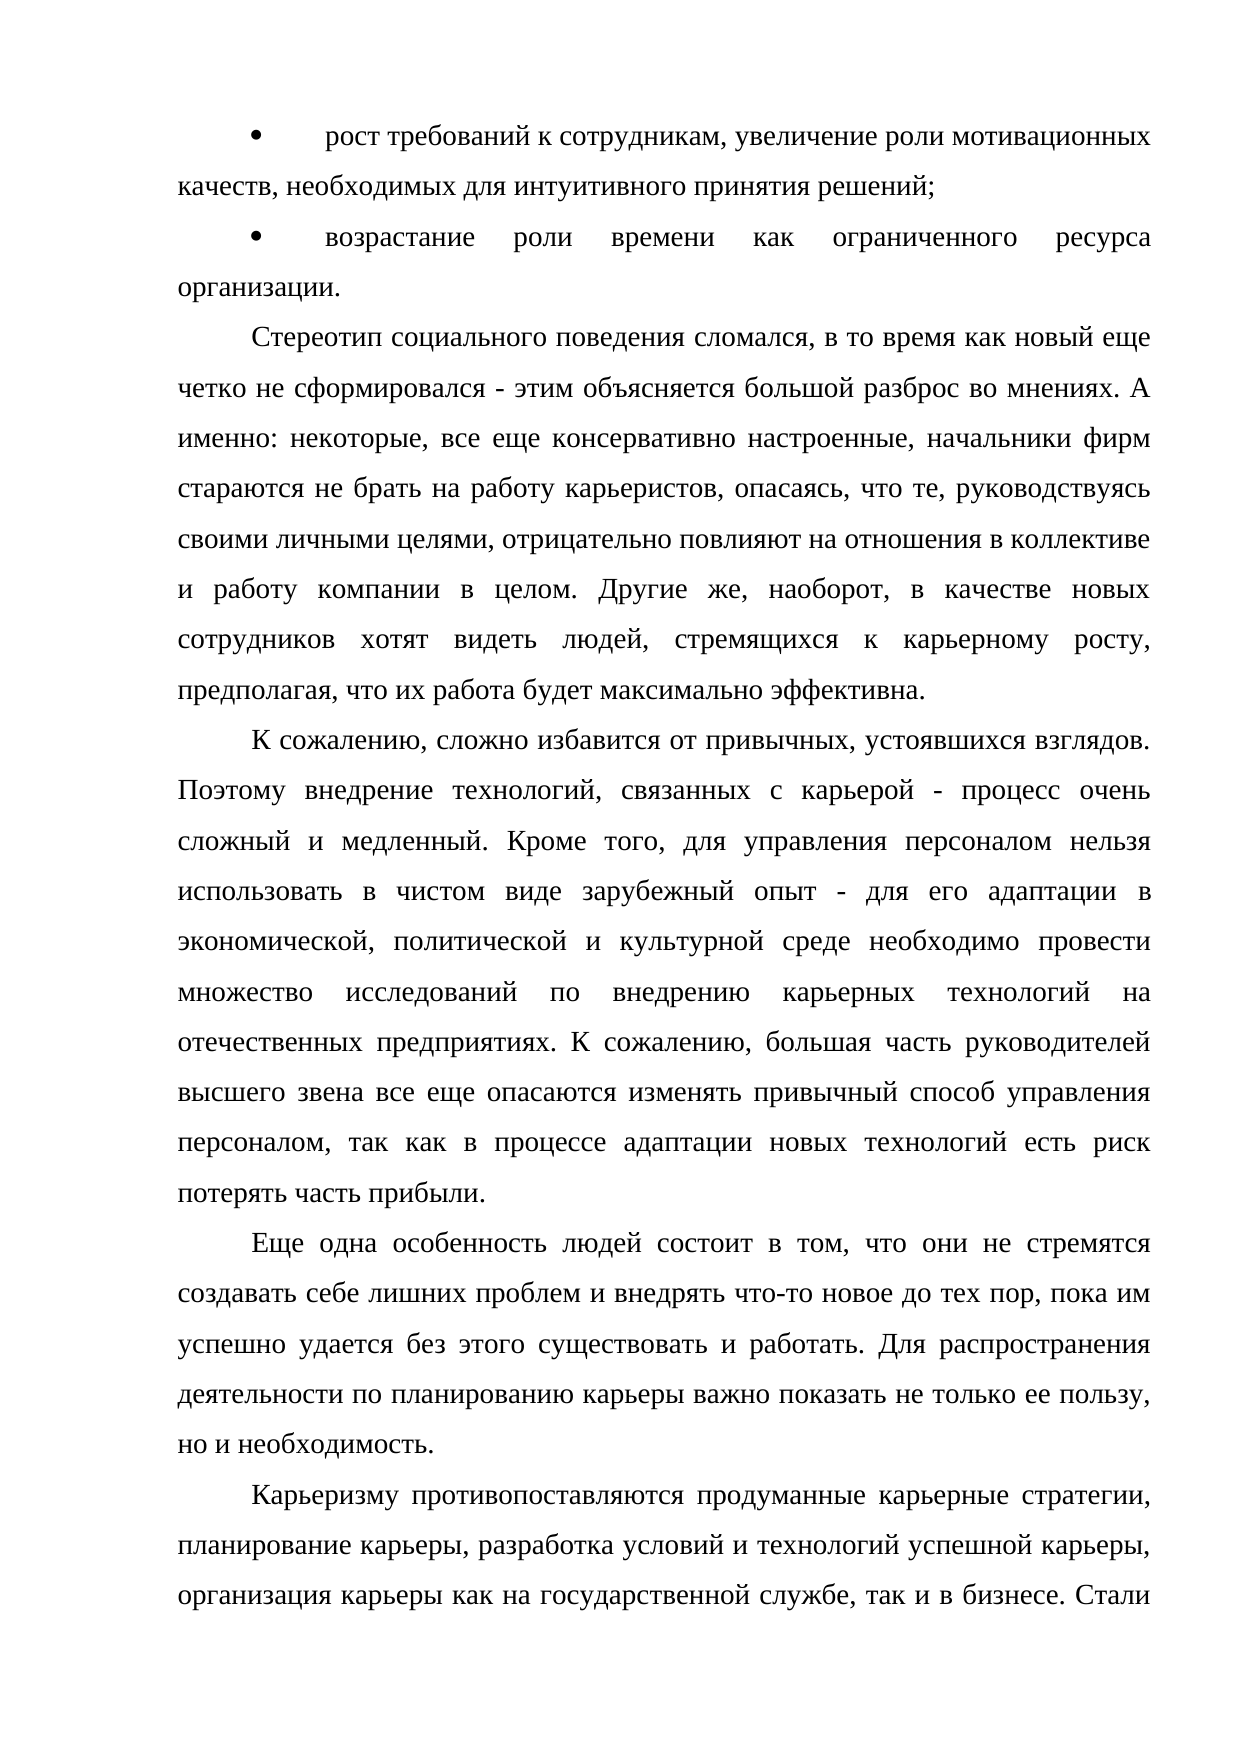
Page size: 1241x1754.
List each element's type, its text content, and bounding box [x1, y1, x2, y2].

list возрастание роли времени как ограниченного ресурса организации. [177, 219, 1152, 303]
list рост требований к сотрудникам, увеличение роли мотивационных качеств, необходимых для интуитивного принятия решений; [177, 118, 1152, 202]
text К сожалению, сложно избавится от привычных, устоявшихся взглядов. Поэтому внедрение технологий, связанных с карьерой - процесс очень сложный и медленный. Кроме того, для управления персоналом нельзя использовать в чистом виде зарубежный опыт - для его адаптации в экономической, политической и культурной среде необходимо провести множество исследований по внедрению карьерных технологий на отечественных предприятиях. К сожалению, большая часть руководителей высшего звена все еще опасаются изменять привычный способ управления персоналом, так как в процессе адаптации новых технологий есть риск потерять часть прибыли. [177, 722, 1152, 1208]
text Еще одна особенность людей состоит в том, что они не стремятся создавать себе лишних проблем и внедрять что-то новое до тех пор, пока им успешно удается без этого существовать и работать. Для распространения деятельности по планированию карьеры важно показать не только ее пользу, но и необходимость. [177, 1225, 1152, 1460]
text Стереотип социального поведения сломался, в то время как новый еще четко не сформировался - этим объясняется большой разброс во мнениях. А именно: некоторые, все еще консервативно настроенные, начальники фирм стараются не брать на работу карьеристов, опасаясь, что те, руководствуясь своими личными целями, отрицательно повлияют на отношения в коллективе и работу компании в целом. Другие же, наоборот, в качестве новых сотрудников хотят видеть людей, стремящихся к карьерному росту, предполагая, что их работа будет максимально эффективна. [177, 319, 1152, 705]
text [177, 1477, 1152, 1611]
